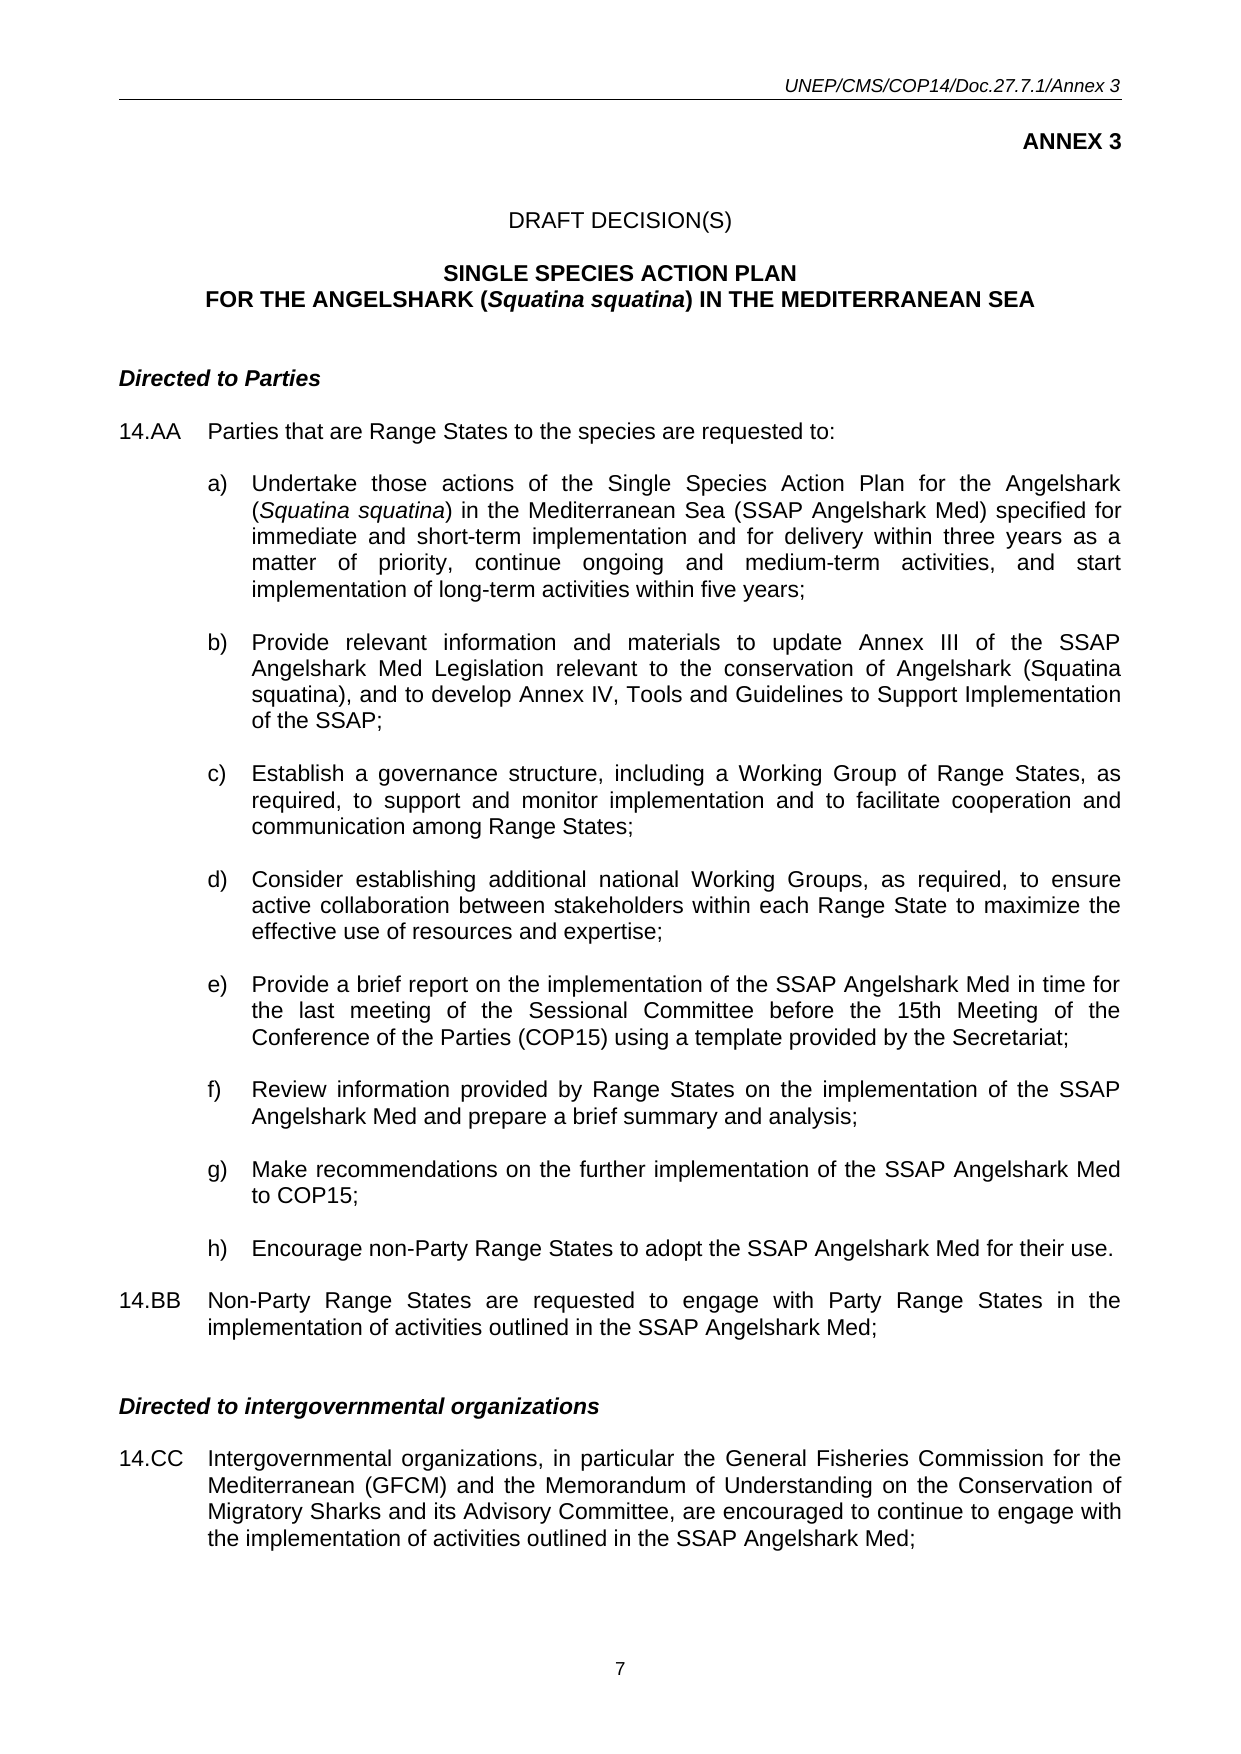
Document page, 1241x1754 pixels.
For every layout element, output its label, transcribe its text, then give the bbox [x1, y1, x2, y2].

list Provide a brief report on the implementation of the SSAP Angelshark Med in time for the last meeting of the Sessional Committee before the 15th Meeting of the Conference of the Parties (COP15) using a template provided by the Secretariat; [207, 971, 1122, 1050]
text Annex 3 [118, 128, 1122, 154]
text 14.BB Non-Party Range States are requested to engage with Party Range States in the implementation of activities outlined in the SSAP Angelshark Med; [118, 1287, 1122, 1340]
text 14.CC Intergovernmental organizations, in particular the General Fisheries Commission for the Mediterranean (GFCM) and the Memorandum of Understanding on the Conservation of Migratory Sharks and its Advisory Committee, are encouraged to continue to engage with the implementation of activities outlined in the SSAP Angelshark Med; [118, 1445, 1122, 1551]
list Establish a governance structure, including a Working Group of Range States, as required, to support and monitor implementation and to facilitate cooperation and communication among Range States; [207, 760, 1122, 839]
text Directed to Parties [118, 365, 1122, 391]
list Provide relevant information and materials to update Annex III of the SSAP Angelshark Med Legislation relevant to the conservation of Angelshark (Squatina squatina), and to develop Annex IV, Tools and Guidelines to Support Implementation of the SSAP; [207, 628, 1122, 734]
text 14.AA Parties that are Range States to the species are requested to: [118, 418, 1122, 444]
list Review information provided by Range States on the implementation of the SSAP Angelshark Med and prepare a brief summary and analysis; [207, 1076, 1122, 1129]
list Make recommendations on the further implementation of the SSAP Angelshark Med to COP15; [207, 1156, 1122, 1208]
list Consider establishing additional national Working Groups, as required, to ensure active collaboration between stakeholders within each Range State to maximize the effective use of resources and expertise; [207, 866, 1122, 945]
list Encourage non-Party Range States to adopt the SSAP Angelshark Med for their use. [207, 1234, 1122, 1261]
list Undertake those actions of the Single Species Action Plan for the Angelshark (Squatina squatina) in the Mediterranean Sea (SSAP Angelshark Med) specified for immediate and short-term implementation and for delivery within three years as a matter of priority, continue ongoing and medium-term activities, and start implementation of long-term activities within five years; [207, 470, 1122, 602]
text Directed to intergovernmental organizations [118, 1393, 1122, 1419]
text SINGLE SPECIES ACTION PLAN [118, 259, 1122, 286]
text DRAFT DECISION(S) [118, 207, 1122, 233]
text FOR THE ANGELSHARK (Squatina squatina) IN THE MEDITERRANEAN SEA [118, 286, 1122, 312]
